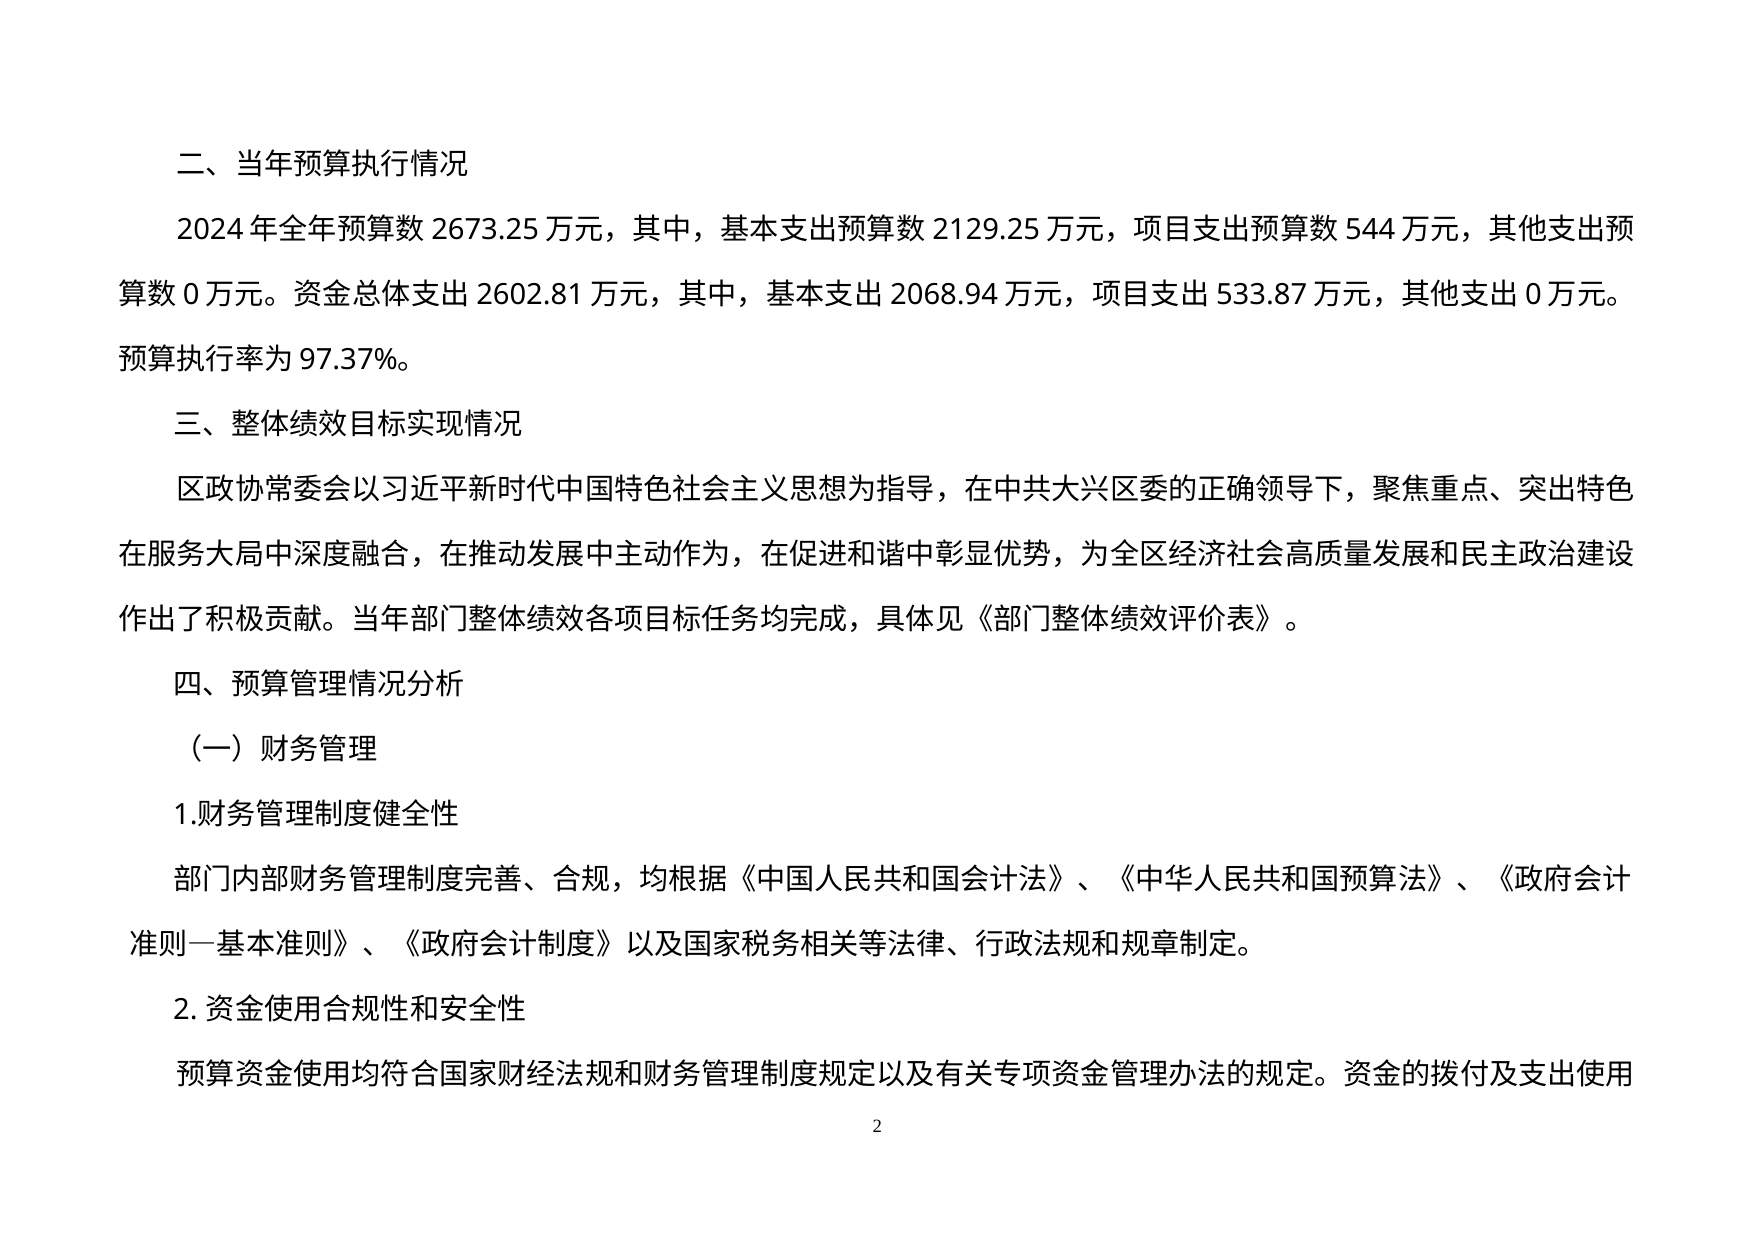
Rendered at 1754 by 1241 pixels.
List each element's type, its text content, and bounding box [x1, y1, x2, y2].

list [118, 1039, 1636, 1104]
text 二、当年预算执行情况 [118, 129, 1636, 194]
text 1.财务管理制度健全性 [129, 779, 1636, 844]
text 三、整体绩效目标实现情况 [129, 389, 1636, 454]
text 部门内部财务管理制度完善、合规，均根据《中国人民共和国会计法》、《中华人民共和国预算法》、《政府会计准则—基本准则》、《政府会计制度》以及国家税务相关等法律、行政法规和规章制定。 [129, 844, 1636, 974]
text 区政协常委会以习近平新时代中国特色社会主义思想为指导，在中共大兴区委的正确领导下，聚焦重点、突出特色，在服务大局中深度融合，在推动发展中主动作为，在促进和谐中彰显优势，为全区经济社会高质量发展和民主政治建设作出了积极贡献。当年部门整体绩效各项目标任务均完成，具体见《部门整体绩效评价表》。 [118, 454, 1636, 649]
text 2024年全年预算数2673.25万元，其中，基本支出预算数2129.25万元，项目支出预算数544万元，其他支出预算数0万元。资金总体支出2602.81万元，其中，基本支出2068.94万元，项目支出533.87万元，其他支出0万元。预算执行率为97.37%。 [118, 194, 1636, 389]
list 资金使用合规性和安全性 [129, 974, 1636, 1039]
text 四、预算管理情况分析 [129, 649, 1636, 714]
text （一）财务管理 [129, 714, 1636, 779]
